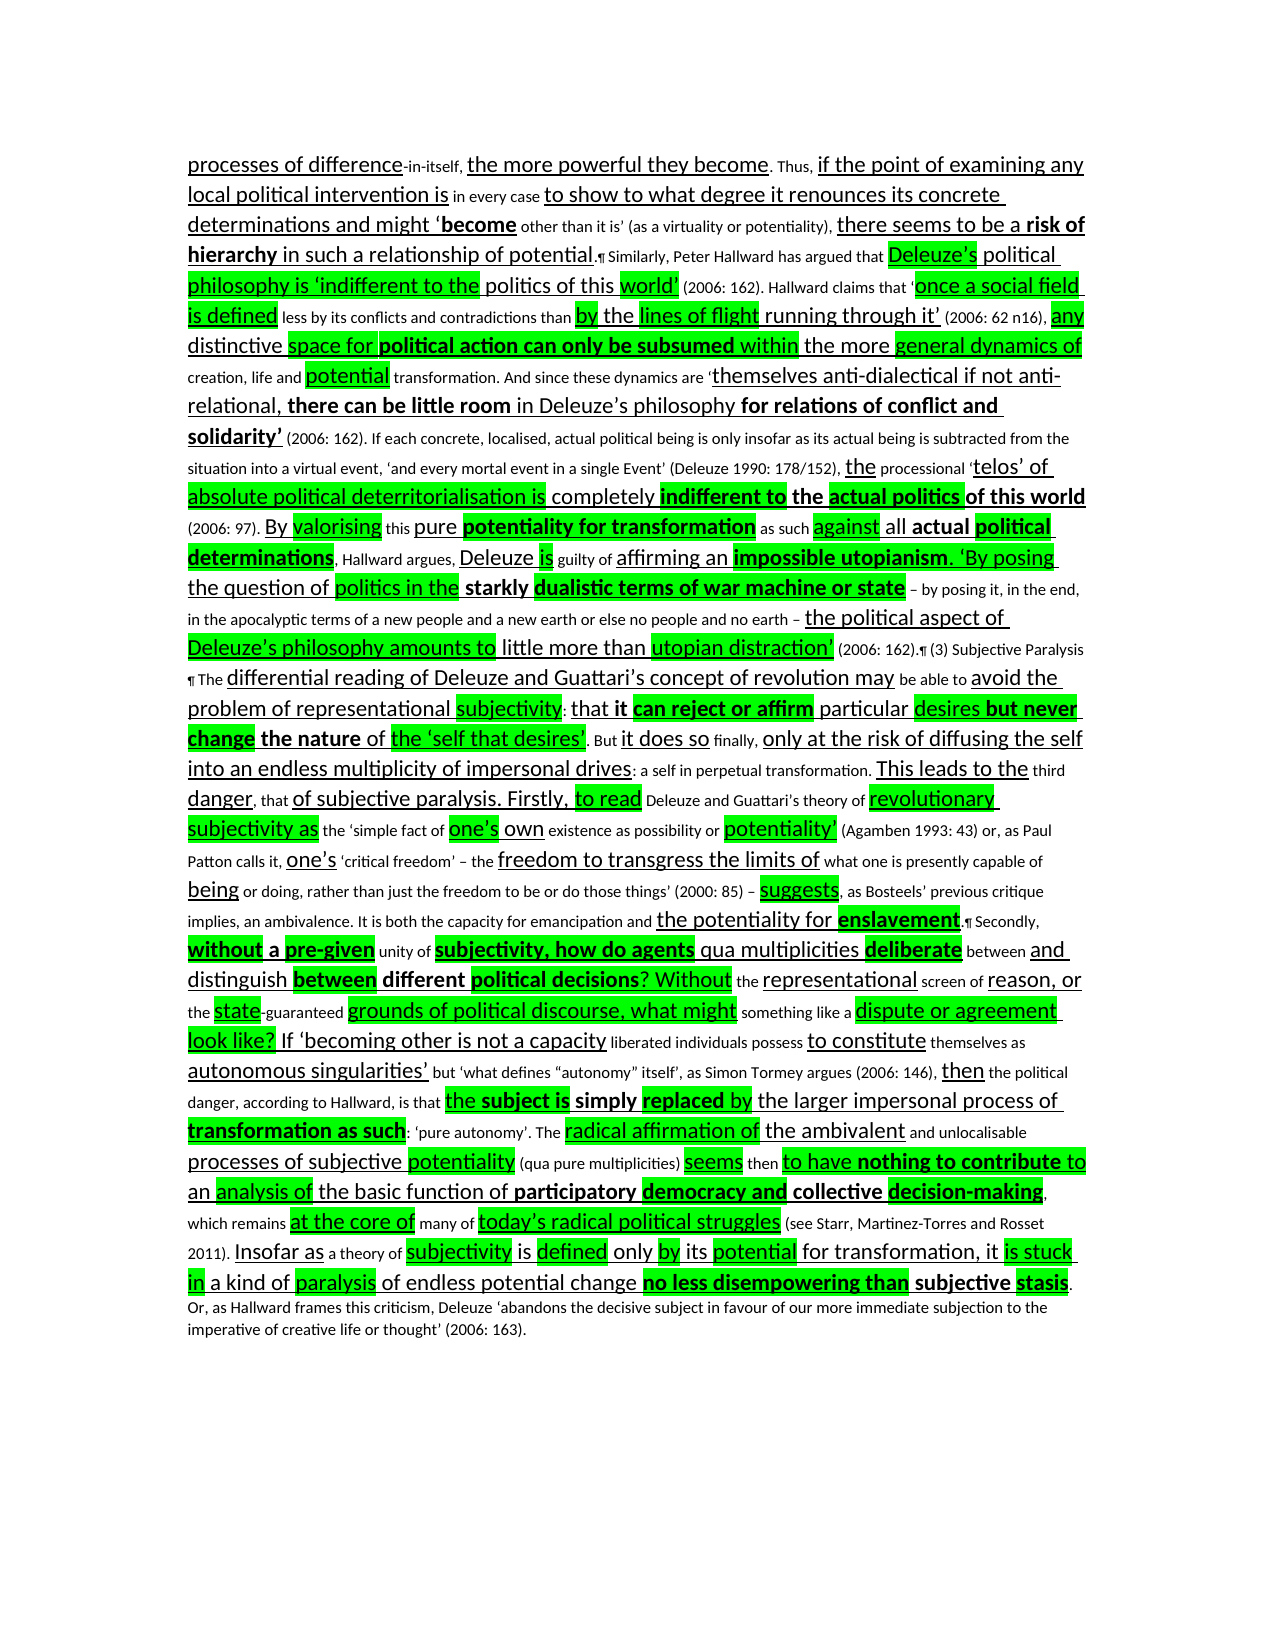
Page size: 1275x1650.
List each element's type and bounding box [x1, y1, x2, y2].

text [187, 150, 1087, 1339]
